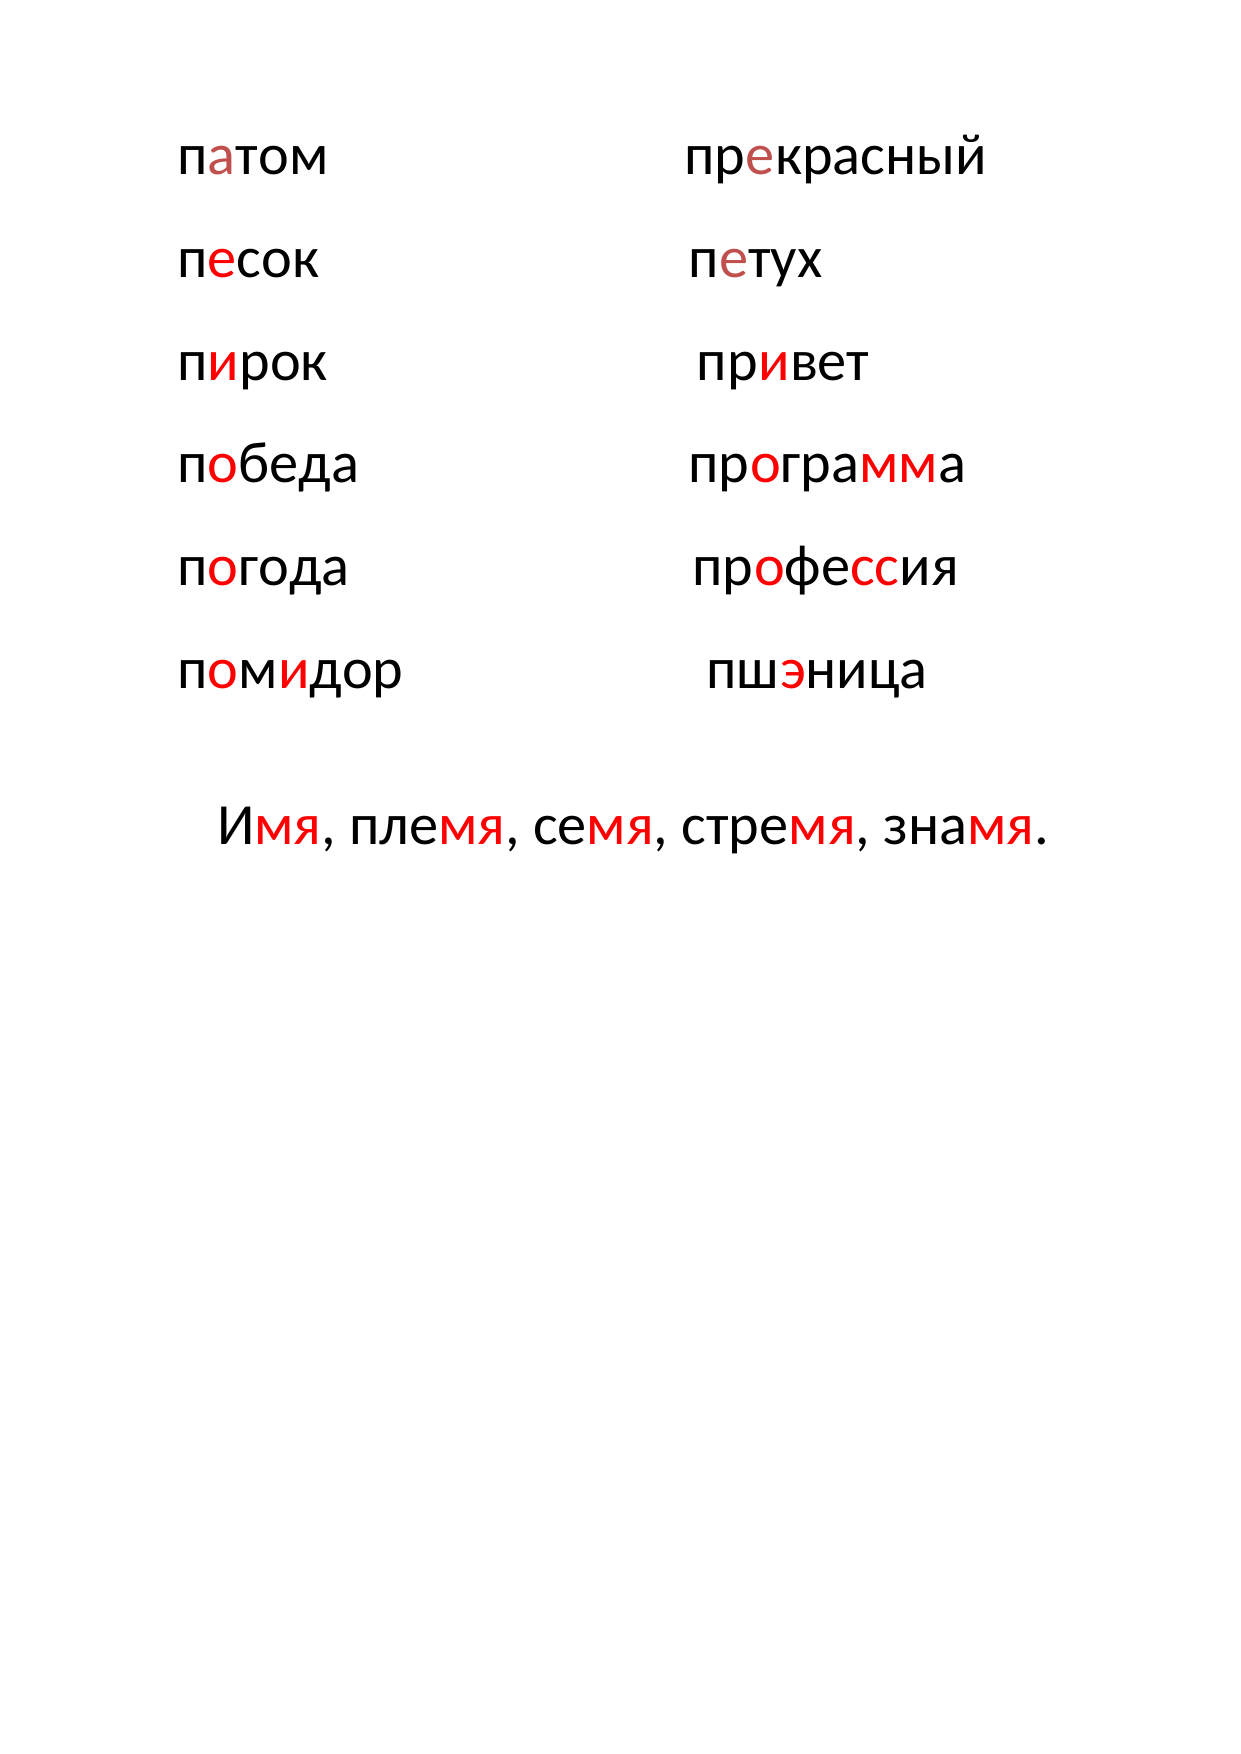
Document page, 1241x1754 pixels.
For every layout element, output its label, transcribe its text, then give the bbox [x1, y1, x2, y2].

text песок петух [177, 221, 1152, 292]
text Имя, племя, семя, стремя, знамя. [177, 787, 1152, 859]
text патом прекрасный [177, 118, 1152, 189]
text пирок привет [177, 323, 1152, 395]
text помидор пшэница [177, 632, 1152, 703]
text погода профессия [177, 529, 1152, 600]
text победа программа [177, 426, 1152, 497]
